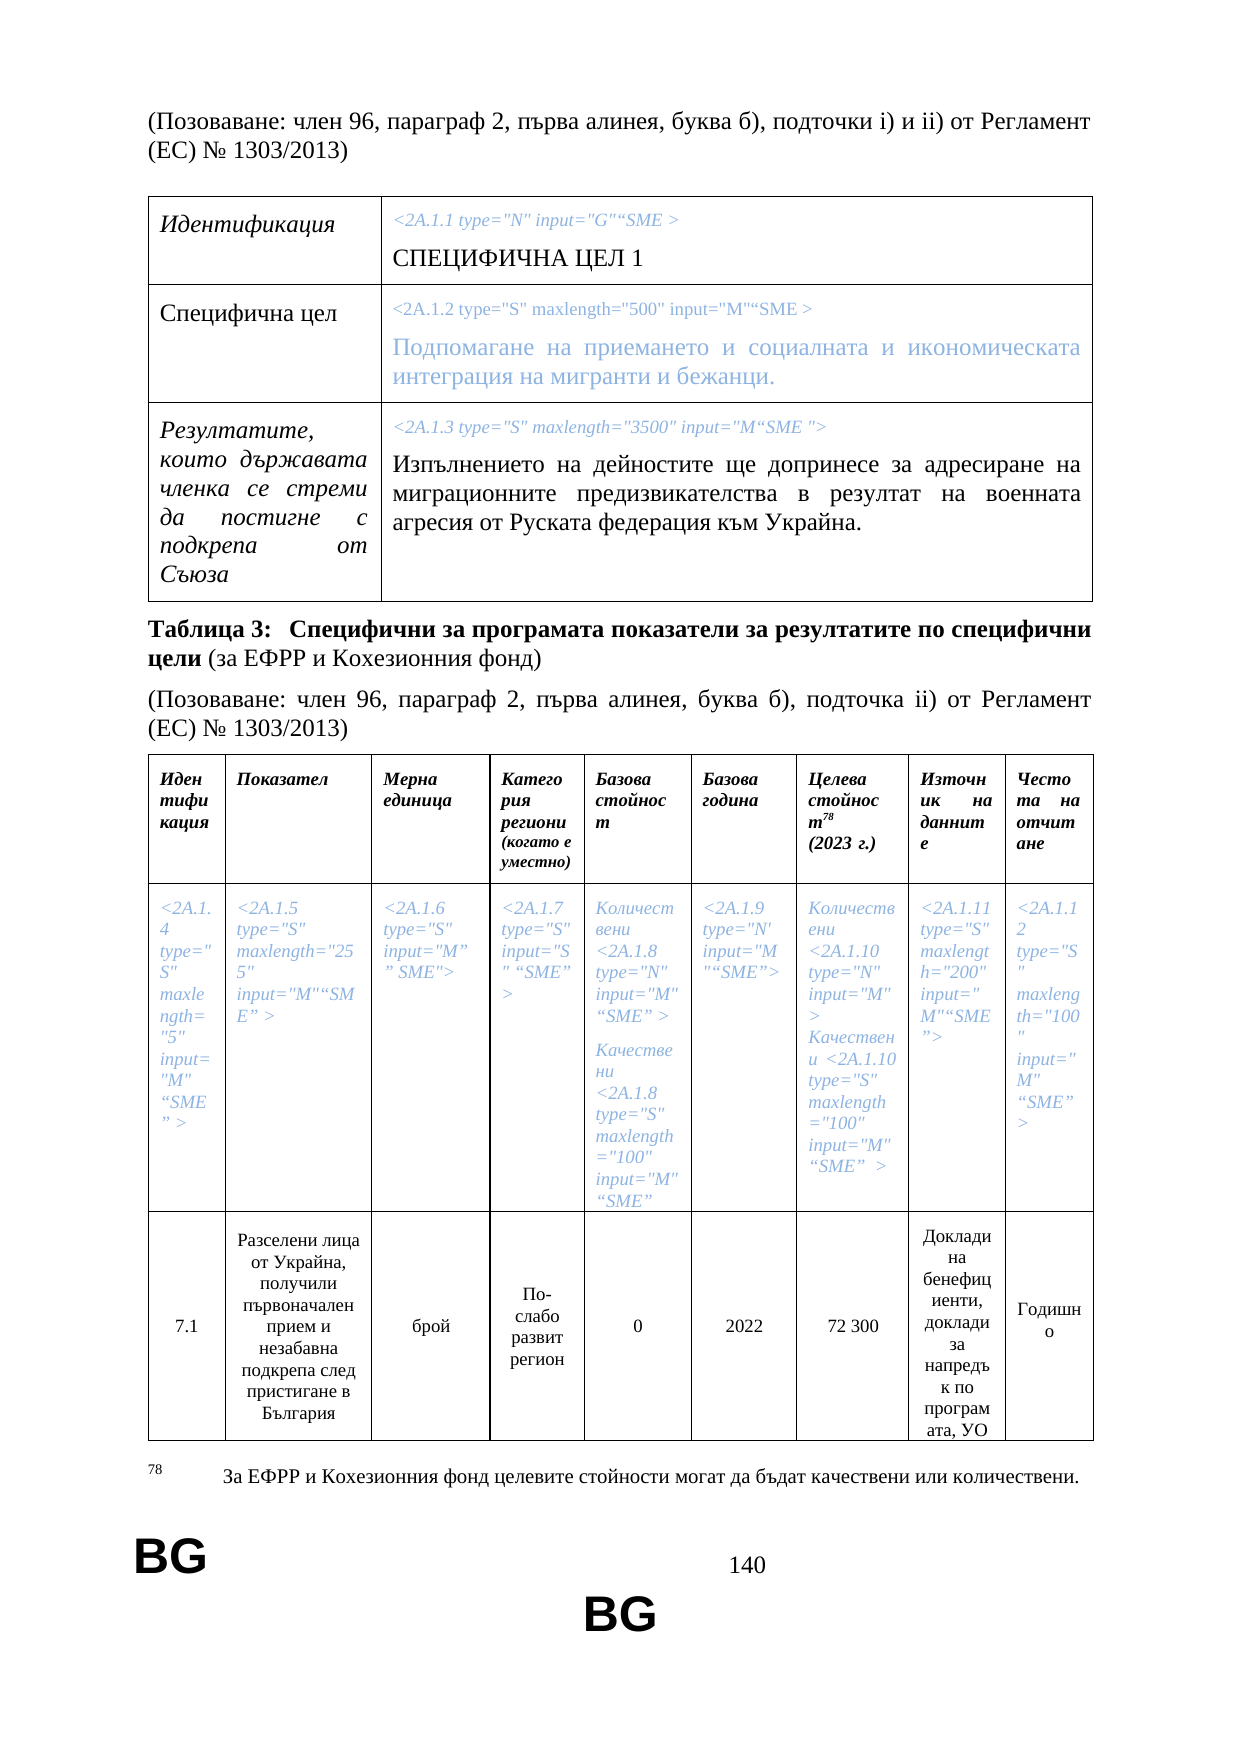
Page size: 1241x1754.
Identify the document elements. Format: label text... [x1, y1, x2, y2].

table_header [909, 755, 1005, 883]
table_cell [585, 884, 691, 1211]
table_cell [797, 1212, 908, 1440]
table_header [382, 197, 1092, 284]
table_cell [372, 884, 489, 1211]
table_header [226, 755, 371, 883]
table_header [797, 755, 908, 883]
text (Позоваване: член 96, параграф 2, първа алинея, буква б), подточки i) и ii) от Регламент (EС) № 1303/2013) [148, 106, 1092, 164]
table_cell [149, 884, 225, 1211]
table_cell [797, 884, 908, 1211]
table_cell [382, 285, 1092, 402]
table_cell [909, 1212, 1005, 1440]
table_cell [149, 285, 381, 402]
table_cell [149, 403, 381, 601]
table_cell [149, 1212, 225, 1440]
text (Позоваване: член 96, параграф 2, първа алинея, буква б), подточка ii) от Регламент (EС) № 1303/2013) [148, 684, 1092, 742]
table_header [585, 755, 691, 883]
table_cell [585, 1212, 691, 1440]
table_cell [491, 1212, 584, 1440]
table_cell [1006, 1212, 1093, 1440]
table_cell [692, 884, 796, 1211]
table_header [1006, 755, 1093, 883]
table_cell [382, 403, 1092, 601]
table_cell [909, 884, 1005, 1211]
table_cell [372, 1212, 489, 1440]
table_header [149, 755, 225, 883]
text Таблица 3: Специфични за програмата показатели за резултатите по специфични цели (за ЕФРР и Кохезионния фонд) [148, 614, 1092, 672]
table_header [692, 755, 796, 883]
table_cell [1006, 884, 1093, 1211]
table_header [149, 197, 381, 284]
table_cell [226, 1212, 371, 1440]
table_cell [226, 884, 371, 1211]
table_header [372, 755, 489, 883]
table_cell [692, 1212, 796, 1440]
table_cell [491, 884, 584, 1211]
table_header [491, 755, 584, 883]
